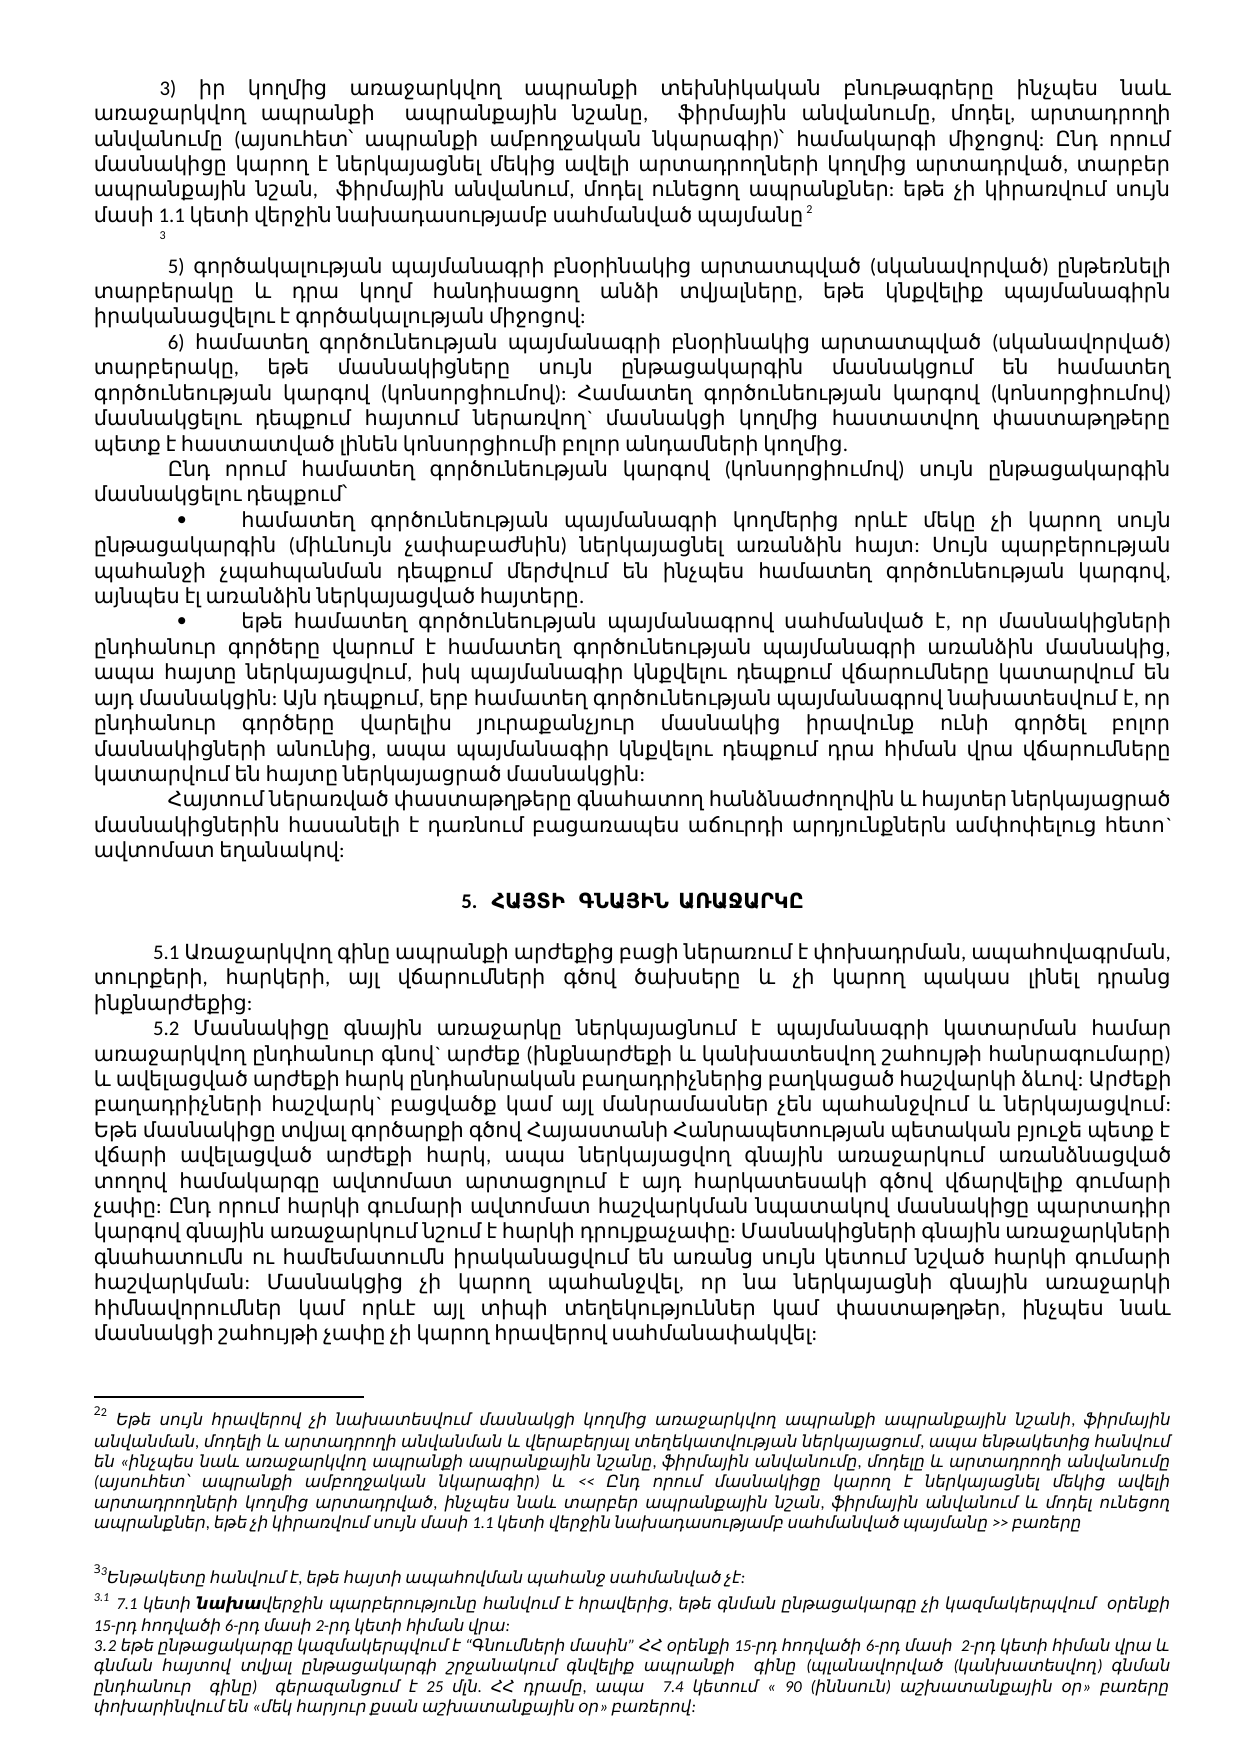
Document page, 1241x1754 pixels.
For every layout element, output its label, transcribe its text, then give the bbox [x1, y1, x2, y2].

list եթե համատեղ գործունեության պայմանագրով սահմանված է, որ մասնակիցների ընդհանուր գործերը վարում է համատեղ գործունեության պայմանագրի առանձին մասնակից, ապա հայտը ներկայացվում, իսկ պայմանագիր կնքվելու դեպքում վճարումները կատարվում են այդ մասնակցին: Այն դեպքում, երբ համատեղ գործունեության պայմանագրով նախատեսվում է, որ ընդհանուր գործերը վարելիս յուրաքանչյուր մասնակից իրավունք ունի գործել բոլոր մասնակիցների անունից, ապա պայմանագիր կնքվելու դեպքում դրա հիման վրա վճարումները կատարվում են հայտը ներկայացրած մասնակցին: [94, 609, 1171, 787]
text 5.2 Մասնակիցը գնային առաջարկը ներկայացնում է պայմանագրի կատարման համար առաջարկվող ընդհանուր գնով` արժեք (ինքնարժեքի և կանխատեսվող շահույթի հանրագումարը) և ավելացված արժեքի հարկ ընդհանրական բաղադրիչներից բաղկացած հաշվարկի ձևով: Արժեքի բաղադրիչների հաշվարկ` բացվածք կամ այլ մանրամասներ չեն պահանջվում և ներկայացվում: Եթե մասնակիցը տվյալ գործարքի գծով Հայաստանի Հանրապետության պետական բյուջե պետք է վճարի ավելացված արժեքի հարկ, ապա ներկայացվող գնային առաջարկում առանձնացված տողով համակարգը ավտոմատ արտացոլում է այդ հարկատեսակի գծով վճարվելիք գումարի չափը: Ընդ որում հարկի գումարի ավտոմատ հաշվարկման նպատակով մասնակիցը պարտադիր կարգով գնային առաջարկում նշում է հարկի դրույքաչափը: Մասնակիցների գնային առաջարկների գնահատումն ու համեմատումն իրականացվում են առանց սույն կետում նշված հարկի գումարի հաշվարկման: Մասնակցից չի կարող պահանջվել, որ նա ներկայացնի գնային առաջարկի հիմնավորումներ կամ որևէ այլ տիպի տեղեկություններ կամ փաստաթղթեր, ինչպես նաև մասնակցի շահույթի չափը չի կարող հրավերով սահմանափակվել: [94, 1015, 1171, 1346]
text 3) իր կողմից առաջարկվող ապրանքի տեխնիկական բնութագրերը ինչպես նաև առաջարկվող ապրանքի ապրանքային նշանը, ֆիրմային անվանումը, մոդել, արտադրողի անվանումը (այսուհետ՝ ապրանքի ամբողջական նկարագիր)՝ համակարգի միջոցով: Ընդ որում մասնակիցը կարող է ներկայացնել մեկից ավելի արտադրողների կողմից արտադրված, տարբեր ապրանքային նշան, ֆիրմային անվանում, մոդել ունեցող ապրանքներ: եթե չի կիրառվում սույն մասի 1.1 կետի վերջին նախադասությամբ սահմանված պայմանը 2 [94, 75, 1171, 227]
text 6) համատեղ գործունեության պայմանագրի բնօրինակից արտատպված (սկանավորված) տարբերակը, եթե մասնակիցները սույն ընթացակարգին մասնակցում են համատեղ գործունեության կարգով (կոնսորցիումով): Համատեղ գործունեության կարգով (կոնսորցիումով) մասնակցելու դեպքում հայտում ներառվող` մասնակցի կողմից հաստատվող փաստաթղթերը պետք է հաստատված լինեն կոնսորցիումի բոլոր անդամների կողմից. [94, 329, 1171, 456]
text 3 [94, 227, 1171, 253]
list համատեղ գործունեության պայմանագրի կողմերից որևէ մեկը չի կարող սույն ընթացակարգին (միևնույն չափաբաժնին) ներկայացնել առանձին հայտ: Սույն պարբերության պահանջի չպահպանման դեպքում մերժվում են ինչպես համատեղ գործունեության կարգով, այնպես էլ առանձին ներկայացված հայտերը. [94, 507, 1171, 609]
text 5) գործակալության պայմանագրի բնօրինակից արտատպված (սկանավորված) ընթեռնելի տարբերակը և դրա կողմ հանդիսացող անձի տվյալները, եթե կնքվելիք պայմանագիրն իրականացվելու է գործակալության միջոցով: [94, 253, 1171, 329]
text Ընդ որում համատեղ գործունեության կարգով (կոնսորցիումով) սույն ընթացակարգին մասնակցելու դեպքում՝ [94, 456, 1171, 507]
text 5.1 Առաջարկվող գինը ապրանքի արժեքից բացի ներառում է փոխադրման, ապահովագրման, տուրքերի, հարկերի, այլ վճարումների գծով ծախսերը և չի կարող պակաս լինել դրանց ինքնարժեքից: [94, 939, 1171, 1015]
text Հայտում ներառված փաստաթղթերը գնահատող հանձնաժողովին և հայտեր ներկայացրած մասնակիցներին հասանելի է դառնում բացառապես աճուրդի արդյունքներն ամփոփելուց հետո` ավտոմատ եղանակով: [94, 787, 1171, 863]
text 5. ՀԱՅՏԻ ԳՆԱՅԻՆ ԱՌԱՋԱՐԿԸ [94, 888, 1171, 914]
